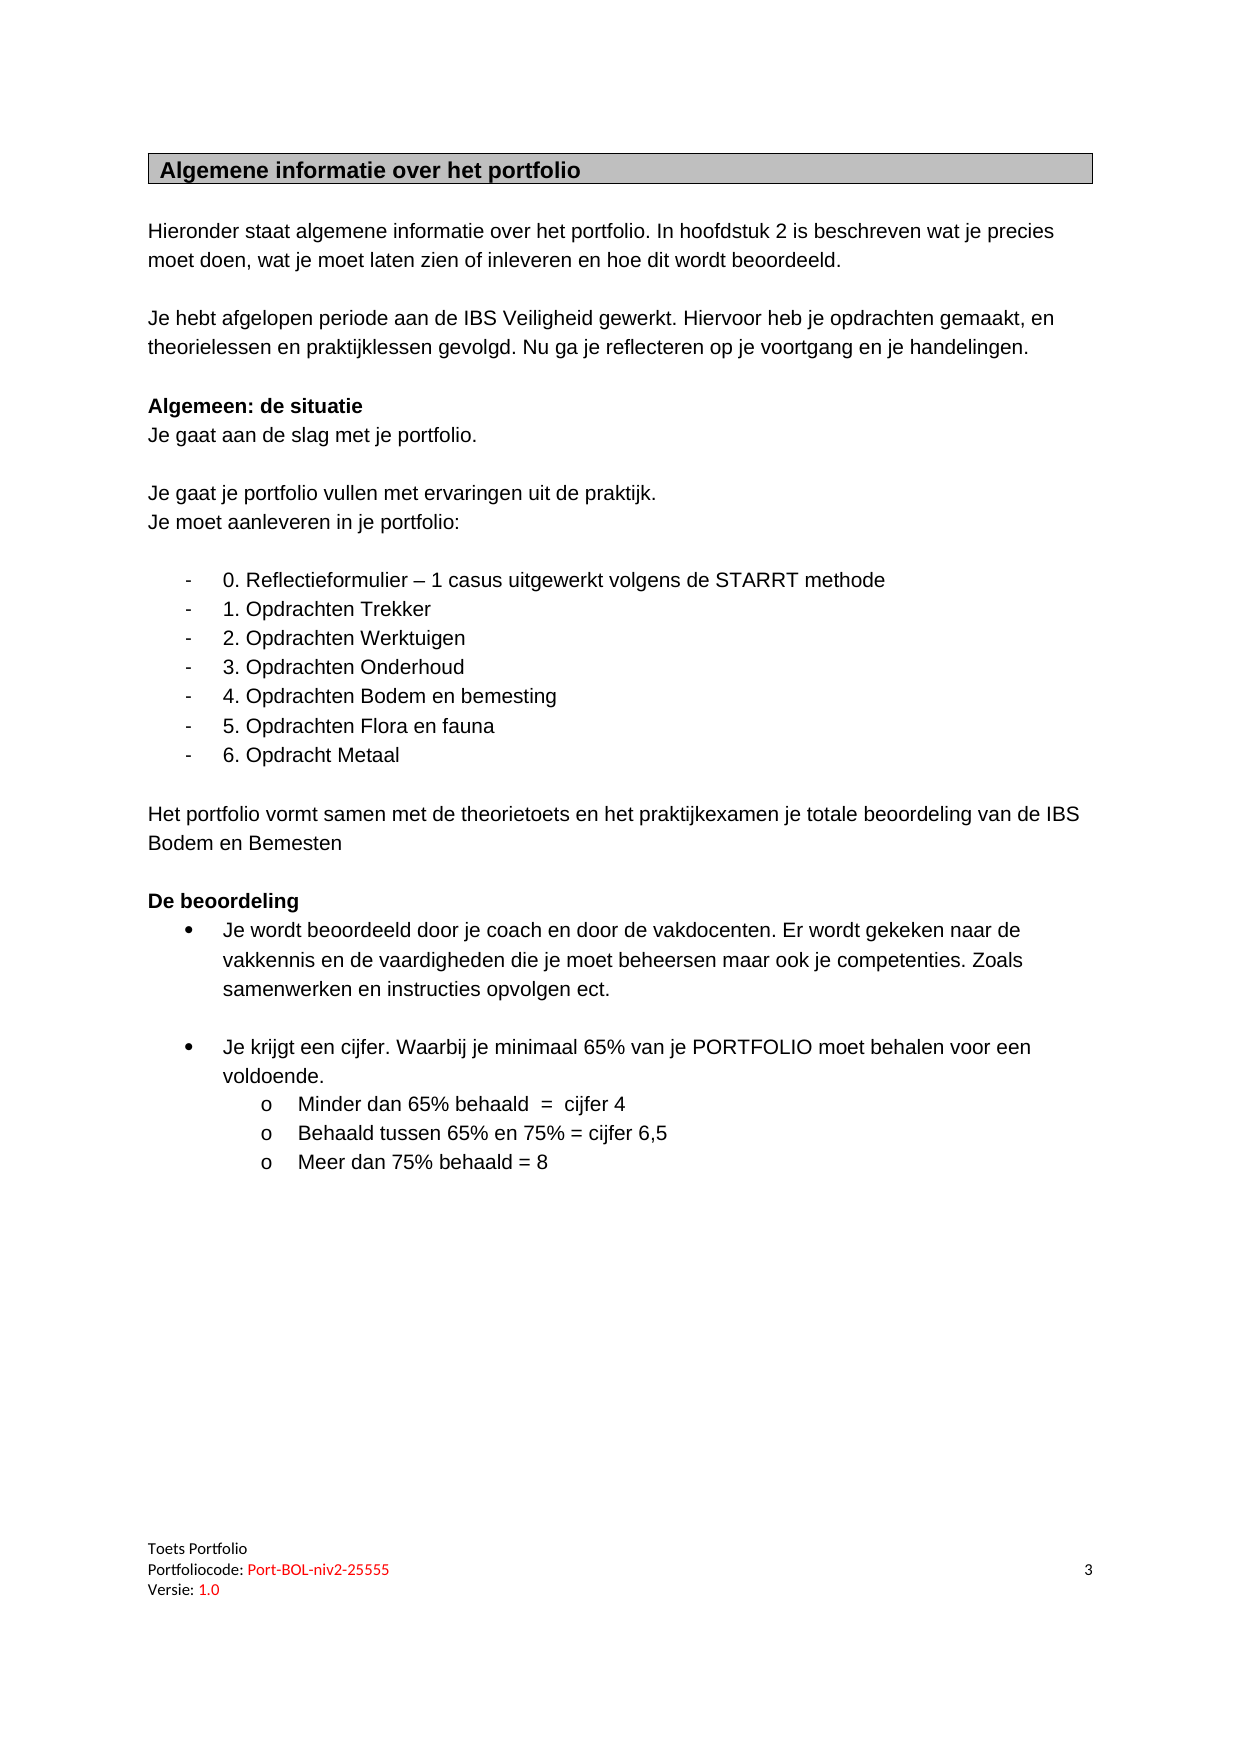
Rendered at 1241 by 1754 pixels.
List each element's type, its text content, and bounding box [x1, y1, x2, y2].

list 2. Opdrachten Werktuigen [185, 622, 1093, 651]
list 4. Opdrachten Bodem en bemesting [185, 680, 1093, 709]
list Behaald tussen 65% en 75% = cijfer 6,5 [260, 1117, 1093, 1147]
text Het portfolio vormt samen met de theorietoets en het praktijkexamen je totale beoordeling van de IBS Bodem en Bemesten [148, 797, 1093, 855]
text Je gaat je portfolio vullen met ervaringen uit de praktijk. [148, 476, 1093, 505]
list 3. Opdrachten Onderhoud [185, 651, 1093, 680]
list 6. Opdracht Metaal [185, 738, 1093, 767]
list Minder dan 65% behaald = cijfer 4 [260, 1088, 1093, 1117]
text Je gaat aan de slag met je portfolio. [148, 417, 1093, 447]
list Je krijgt een cijfer. Waarbij je minimaal 65% van je PORTFOLIO moet behalen voor een voldoende. [185, 1030, 1093, 1088]
text De beoordeling [148, 884, 1093, 913]
text Je hebt afgelopen periode aan de IBS Veiligheid gewerkt. Hiervoor heb je opdrachten gemaakt, en theorielessen en praktijklessen gevolgd. Nu ga je reflecteren op je voortgang en je handelingen. [148, 301, 1093, 359]
list 5. Opdrachten Flora en fauna [185, 709, 1093, 738]
list 0. Reflectieformulier – 1 casus uitgewerkt volgens de STARRT methode [185, 563, 1093, 592]
text Hieronder staat algemene informatie over het portfolio. In hoofdstuk 2 is beschreven wat je precies moet doen, wat je moet laten zien of inleveren en hoe dit wordt beoordeeld. [148, 213, 1093, 272]
list 1. Opdrachten Trekker [185, 592, 1093, 622]
table_header Algemene informatie over het portfolio [149, 154, 1092, 183]
text Je moet aanleveren in je portfolio: [148, 505, 1093, 534]
list Meer dan 75% behaald = 8 [260, 1147, 1093, 1176]
text Algemeen: de situatie [148, 388, 1093, 417]
list Je wordt beoordeeld door je coach en door de vakdocenten. Er wordt gekeken naar de vakkennis en de vaardigheden die je moet beheersen maar ook je competenties. Zoals samenwerken en instructies opvolgen ect. [185, 913, 1093, 1001]
